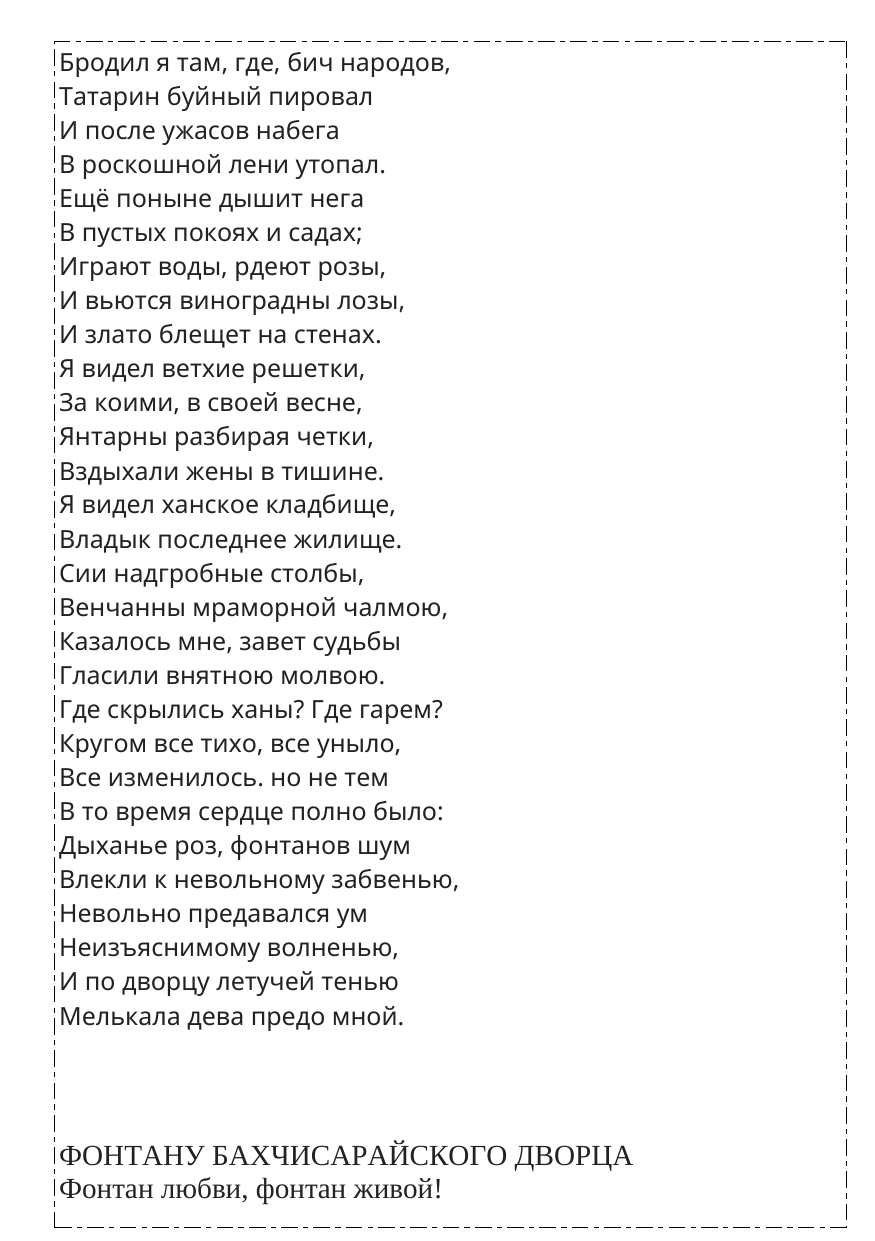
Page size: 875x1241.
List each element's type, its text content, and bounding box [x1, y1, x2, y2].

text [59, 44, 842, 1032]
text ФОНТАНУ БАХЧИСАРАЙСКОГО ДВОРЦА [59, 1138, 842, 1171]
text Фонтан любви, фонтан живой! [59, 1171, 842, 1205]
